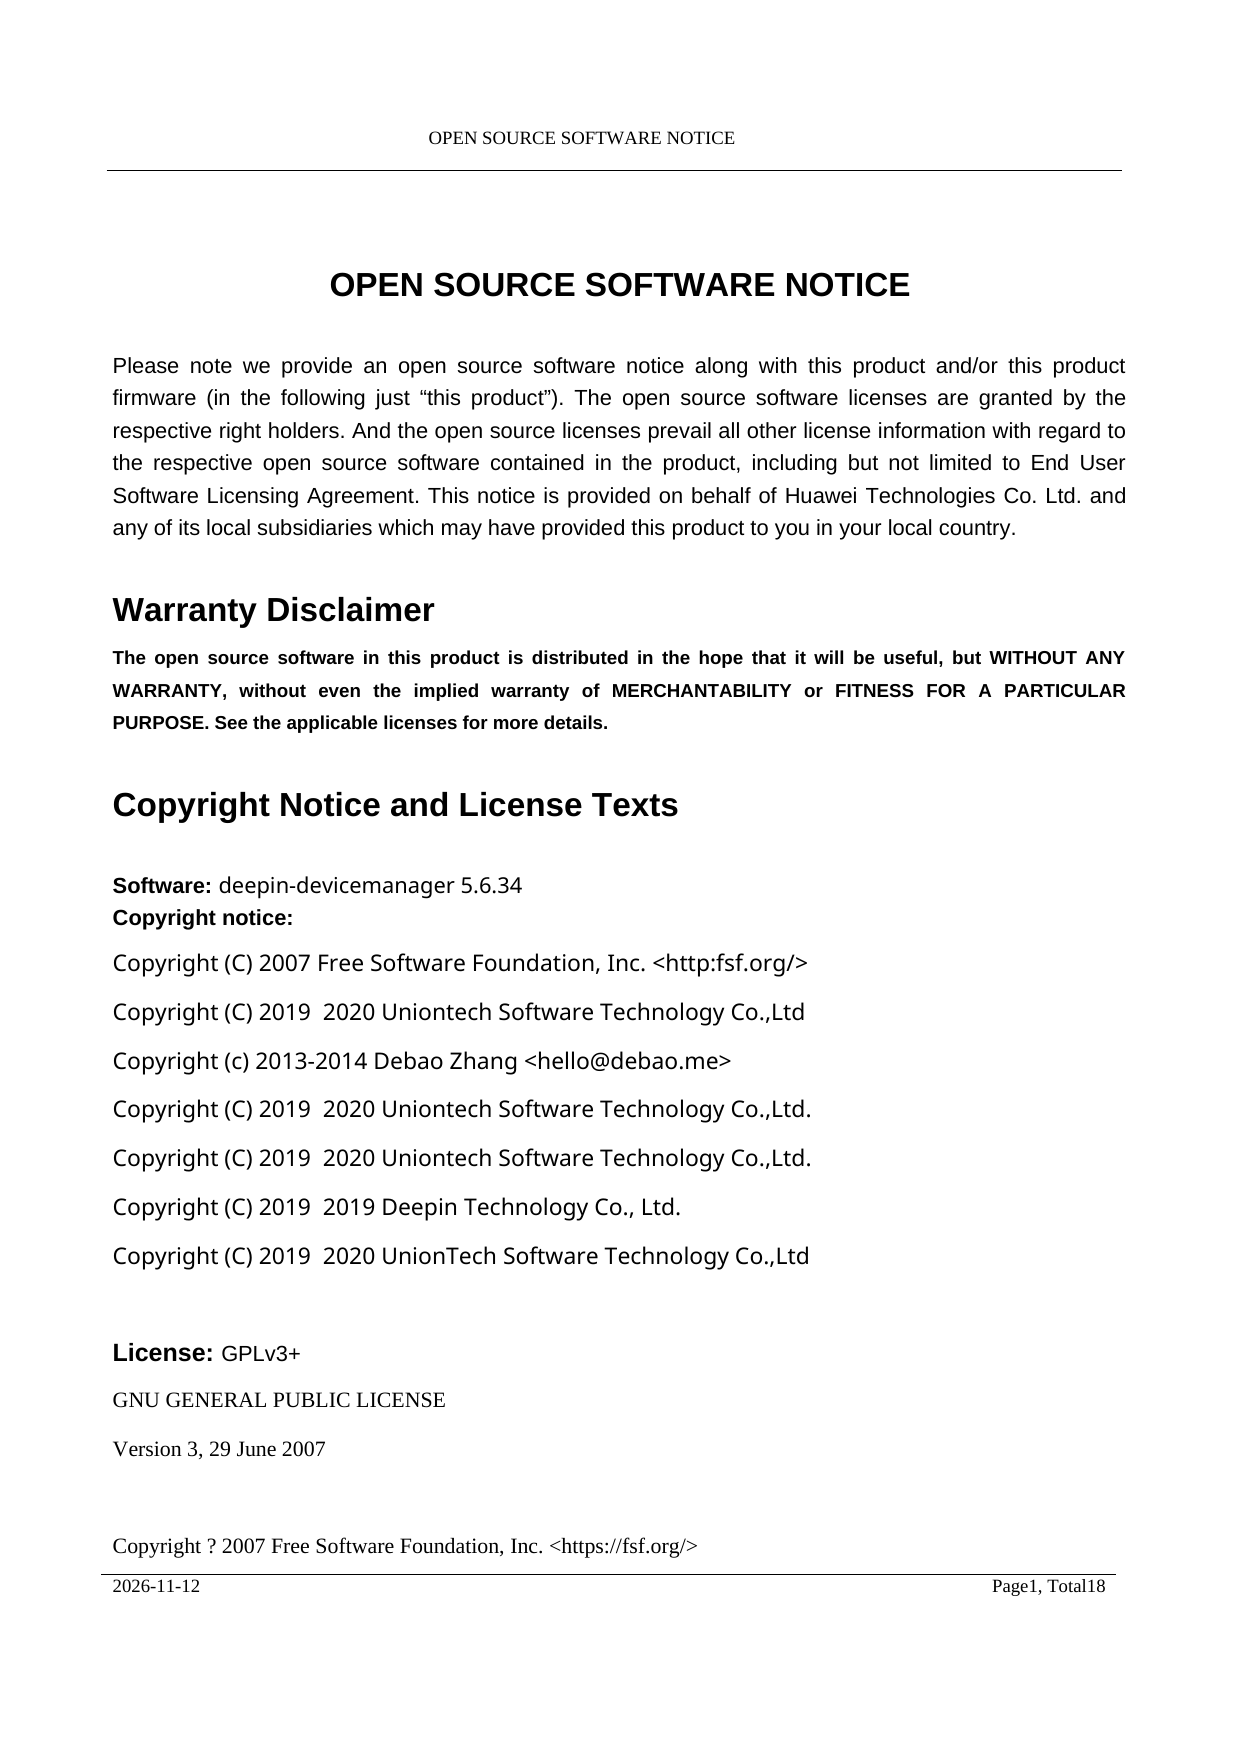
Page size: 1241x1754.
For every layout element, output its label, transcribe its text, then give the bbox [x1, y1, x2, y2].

text Please note we provide an open source software notice along with this product and/or this product firmware (in the following just “this product”). The open source software licenses are granted by the respective right holders. And the open source licenses prevail all other license information with regard to the respective open source software contained in the product, including but not limited to End User Software Licensing Agreement. This notice is provided on behalf of Huawei Technologies Co. Ltd. and any of its local subsidiaries which may have provided this product to you in your local country. [112, 349, 1128, 544]
text Copyright Notice and License Texts [112, 771, 1128, 836]
text Software: deepin-devicemanager 5.6.34 [112, 869, 1128, 901]
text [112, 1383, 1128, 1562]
text The open source software in this product is distributed in the hope that it will be useful, but WITHOUT ANY WARRANTY, without even the implied warranty of MERCHANTABILITY or FITNESS FOR A PARTICULAR PURPOSE. See the applicable licenses for more details. [112, 641, 1128, 739]
text License: GPLv3+ [112, 1337, 1128, 1369]
text Warranty Disclaimer [112, 576, 1128, 641]
text Copyright (C) 2007 Free Software Foundation, Inc. <http:fsf.org/> Copyright (C) 2019 2020 Uniontech Software Technology Co.,Ltd Copyright (c) 2013-2014 Debao Zhang <hello@debao.me> Copyright (C) 2019 2020 Uniontech Software Technology Co.,Ltd. ﻿Copyright (C) 2019 2020 Uniontech Software Technology Co.,Ltd. Copyright (C) 2019 2019 Deepin Technology Co., Ltd. Copyright (C) 2019 2020 UnionTech Software Technology Co.,Ltd [112, 947, 1128, 1320]
text OPEN SOURCE SOFTWARE NOTICE [112, 251, 1128, 316]
text Copyright notice: [112, 901, 1128, 934]
